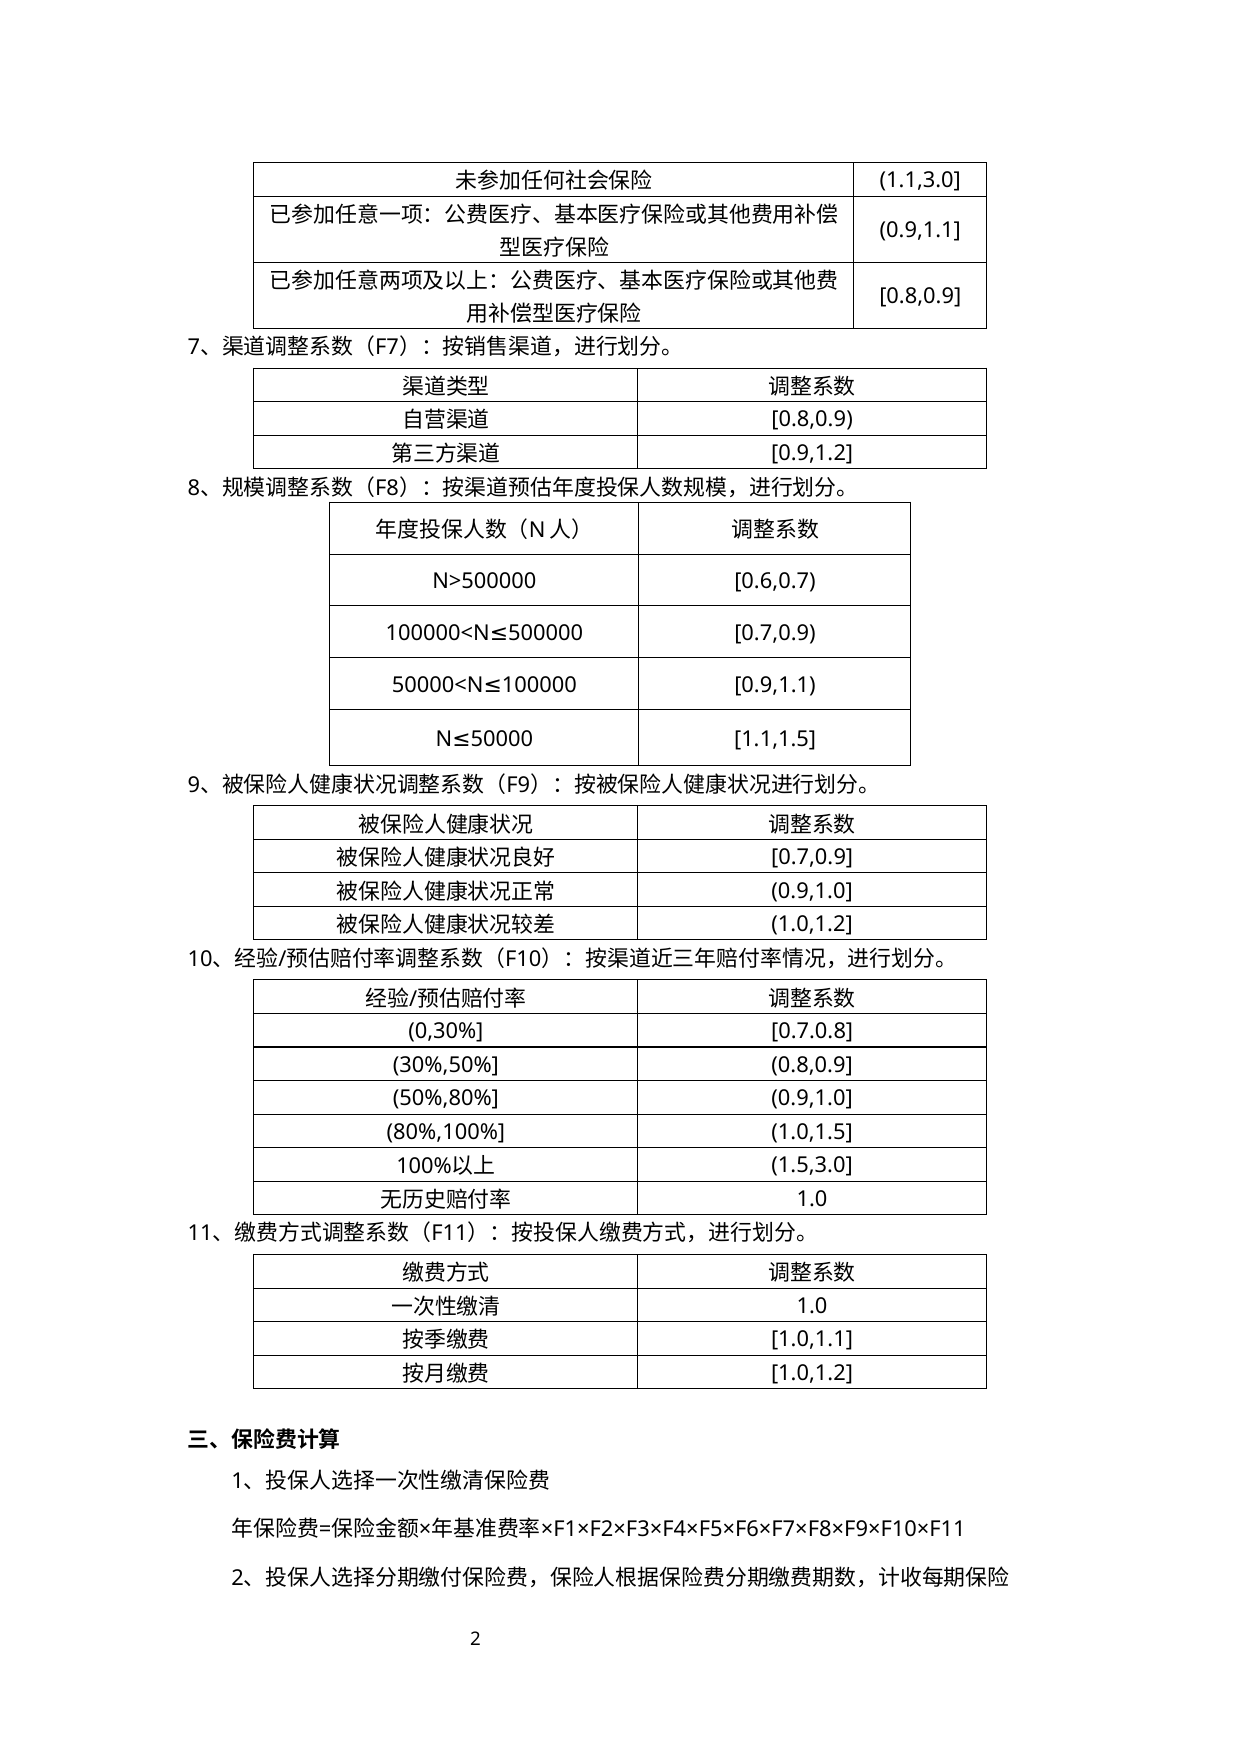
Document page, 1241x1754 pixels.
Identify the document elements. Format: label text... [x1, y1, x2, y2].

text 11、缴费方式调整系数（F11）：按投保人缴费方式，进行划分。 [187, 1215, 1053, 1248]
table_header 调整系数 [638, 980, 986, 1013]
table_cell N≤50000 [330, 710, 638, 765]
table_cell [1.0,1.2] [638, 1356, 986, 1388]
table_cell (0.8,0.9] [638, 1048, 986, 1080]
table_cell 已参加任意一项：公费医疗、基本医疗保险或其他费用补偿型医疗保险 [254, 197, 853, 262]
table_cell 100000<N≤500000 [330, 606, 638, 657]
table_cell (80%,100%] [254, 1115, 637, 1147]
table_cell [0.7.0.8] [638, 1014, 986, 1046]
table_cell 自营渠道 [254, 402, 637, 434]
table_cell [0.9,1.1) [639, 658, 910, 709]
table_cell N>500000 [330, 555, 638, 605]
table_header 经验/预估赔付率 [254, 980, 637, 1013]
table_cell 按月缴费 [254, 1356, 637, 1388]
table_header 被保险人健康状况 [254, 806, 637, 839]
table_header 调整系数 [638, 806, 986, 839]
table_cell [1.1,1.5] [639, 710, 910, 765]
table_header 调整系数 [639, 503, 910, 553]
table_cell 被保险人健康状况正常 [254, 873, 637, 906]
text 三、保险费计算 [187, 1422, 1053, 1454]
text 8、规模调整系数（F8）：按渠道预估年度投保人数规模，进行划分。 [187, 469, 1053, 502]
table_header 年度投保人数（N人） [330, 503, 638, 553]
table_cell (0.9,1.1] [854, 197, 986, 262]
table_cell (30%,50%] [254, 1048, 637, 1080]
table_cell 被保险人健康状况良好 [254, 840, 637, 872]
table_cell [0.6,0.7) [639, 555, 910, 605]
table_cell [0.8,0.9) [638, 402, 986, 434]
table_header 缴费方式 [254, 1255, 637, 1287]
table_cell (1.5,3.0] [638, 1148, 986, 1181]
text 7、渠道调整系数（F7）：按销售渠道，进行划分。 [187, 329, 1053, 361]
table_cell 100%以上 [254, 1148, 637, 1181]
table_cell 50000<N≤100000 [330, 658, 638, 709]
table_cell [1.0,1.1] [638, 1322, 986, 1354]
table_cell [0.7,0.9] [638, 840, 986, 872]
table_cell [0.9,1.2] [638, 436, 986, 468]
table_cell 按季缴费 [254, 1322, 637, 1354]
table_cell [0.8,0.9] [854, 263, 986, 328]
table_cell 无历史赔付率 [254, 1182, 637, 1214]
table_cell (0,30%] [254, 1014, 637, 1046]
text 9、被保险人健康状况调整系数（F9）：按被保险人健康状况进行划分。 [187, 766, 1053, 799]
table_cell 被保险人健康状况较差 [254, 907, 637, 939]
table_cell 1.0 [638, 1289, 986, 1321]
table_header 调整系数 [638, 369, 986, 401]
table_cell (1.1,3.0] [854, 163, 986, 196]
table_header 渠道类型 [254, 369, 637, 401]
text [187, 1559, 1053, 1592]
text 10、经验/预估赔付率调整系数（F10）：按渠道近三年赔付率情况，进行划分。 [187, 940, 1053, 973]
table_cell 1.0 [638, 1182, 986, 1214]
table_cell (1.0,1.5] [638, 1115, 986, 1147]
table_cell (0.9,1.0] [638, 1081, 986, 1113]
table_cell 一次性缴清 [254, 1289, 637, 1321]
table_cell (1.0,1.2] [638, 907, 986, 939]
table_cell [0.7,0.9) [639, 606, 910, 657]
table_header 调整系数 [638, 1255, 986, 1287]
table_cell 未参加任何社会保险 [254, 163, 853, 196]
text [187, 1511, 1053, 1543]
table_cell 已参加任意两项及以上：公费医疗、基本医疗保险或其他费用补偿型医疗保险 [254, 263, 853, 328]
table_cell (50%,80%] [254, 1081, 637, 1113]
text 1、投保人选择一次性缴清保险费 [187, 1464, 1053, 1496]
table_cell 第三方渠道 [254, 436, 637, 468]
table_cell (0.9,1.0] [638, 873, 986, 906]
